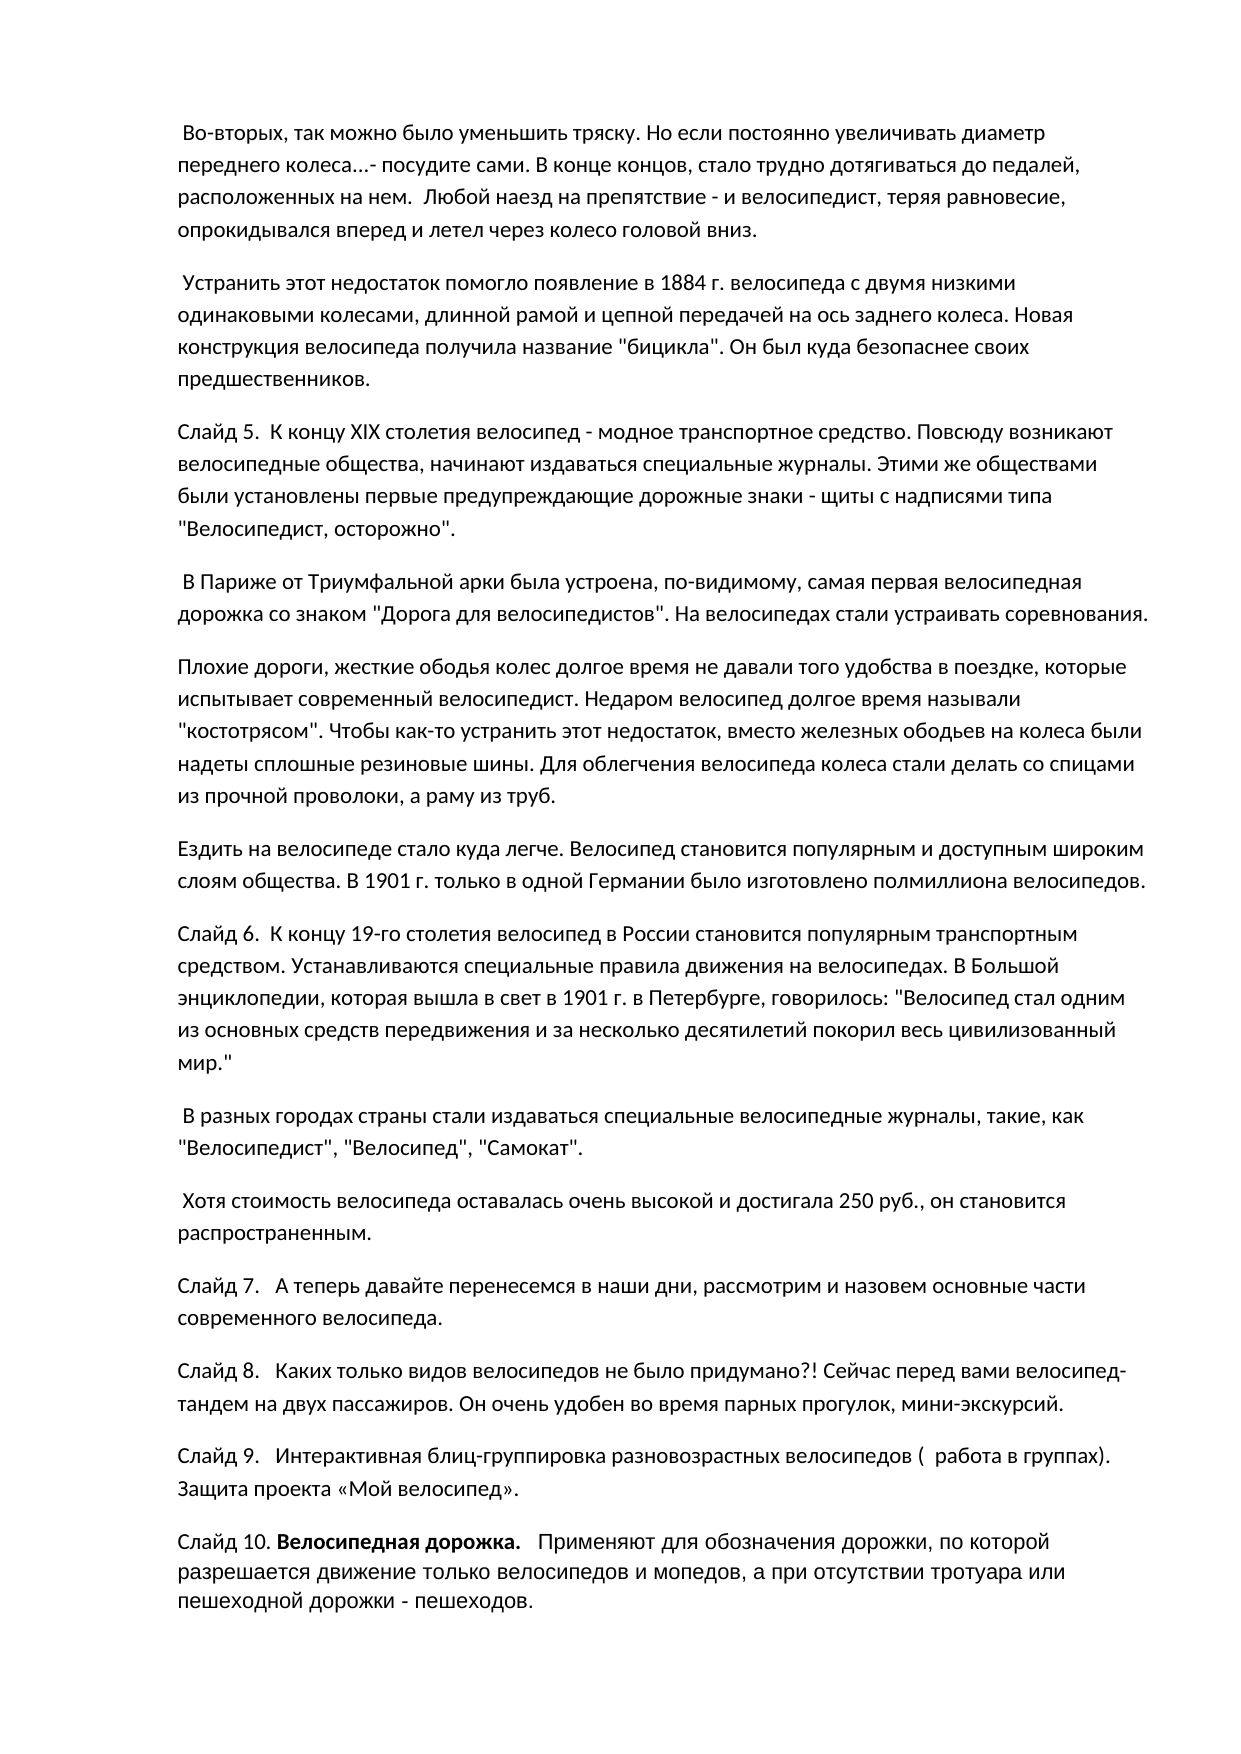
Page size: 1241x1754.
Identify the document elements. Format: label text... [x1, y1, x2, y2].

text Ездить на велосипеде стало куда легче. Велосипед становится популярным и доступным широким слоям общества. В 1901 г. только в одной Германии было изготовлено полмиллиона велосипедов. [177, 834, 1152, 894]
text Устранить этот недостаток помогло появление в 1884 г. велосипеда с двумя низкими одинаковыми колесами, длинной рамой и цепной передачей на ось заднего колеса. Новая конструкция велосипеда получила название "бицикла". Он был куда безопаснее своих предшественников. [177, 268, 1152, 392]
text В Париже от Триумфальной арки была устроена, по-видимому, самая первая велосипедная дорожка со знаком "Дорога для велосипедистов". На велосипедах стали устраивать соревнования. [177, 567, 1152, 627]
text Слайд 10. Велосипедная дорожка. Применяют для обозначения дорожки, по которой разрешается движение только велосипедов и мопедов, а при отсутствии тротуара или пешеходной дорожки - пешеходов. [177, 1527, 1152, 1613]
text Плохие дороги, жесткие ободья колес долгое время не давали того удобства в поездке, которые испытывает современный велосипедист. Недаром велосипед долгое время называли "костотрясом". Чтобы как-то устранить этот недостаток, вместо железных ободьев на колеса были надеты сплошные резиновые шины. Для облегчения велосипеда колеса стали делать со спицами из прочной проволоки, а раму из труб. [177, 652, 1152, 809]
text Слайд 9. Интерактивная блиц-группировка разновозрастных велосипедов ( работа в группах). Защита проекта «Мой велосипед». [177, 1442, 1152, 1502]
text Слайд 7. А теперь давайте перенесемся в наши дни, рассмотрим и назовем основные части современного велосипеда. [177, 1271, 1152, 1331]
text Хотя стоимость велосипеда оставалась очень высокой и достигала 250 руб., он становится распространенным. [177, 1186, 1152, 1246]
text Слайд 6. К концу 19-го столетия велосипед в России становится популярным транспортным средством. Устанавливаются специальные правила движения на велосипедах. В Большой энциклопедии, которая вышла в свет в 1901 г. в Петербурге, говорилось: "Велосипед стал одним из основных средств передвижения и за несколько десятилетий покорил весь цивилизованный мир." [177, 919, 1152, 1076]
text Во-вторых, так можно было уменьшить тряску. Но если постоянно увеличивать диаметр переднего колеса...- посудите сами. В конце концов, стало трудно дотягиваться до педалей, расположенных на нем. Любой наезд на препятствие - и велосипедист, теряя равновесие, опрокидывался вперед и летел через колесо головой вниз. [177, 118, 1152, 243]
text Слайд 8. Каких только видов велосипедов не было придумано?! Сейчас перед вами велосипед-тандем на двух пассажиров. Он очень удобен во время парных прогулок, мини-экскурсий. [177, 1356, 1152, 1417]
text Слайд 5. К концу XIX столетия велосипед - модное транспортное средство. Повсюду возникают велосипедные общества, начинают издаваться специальные журналы. Этими же обществами были установлены первые предупреждающие дорожные знаки - щиты с надписями типа "Велосипедист, осторожно". [177, 417, 1152, 542]
text В разных городах страны стали издаваться специальные велосипедные журналы, такие, как "Велосипедист", "Велосипед", "Самокат". [177, 1101, 1152, 1161]
